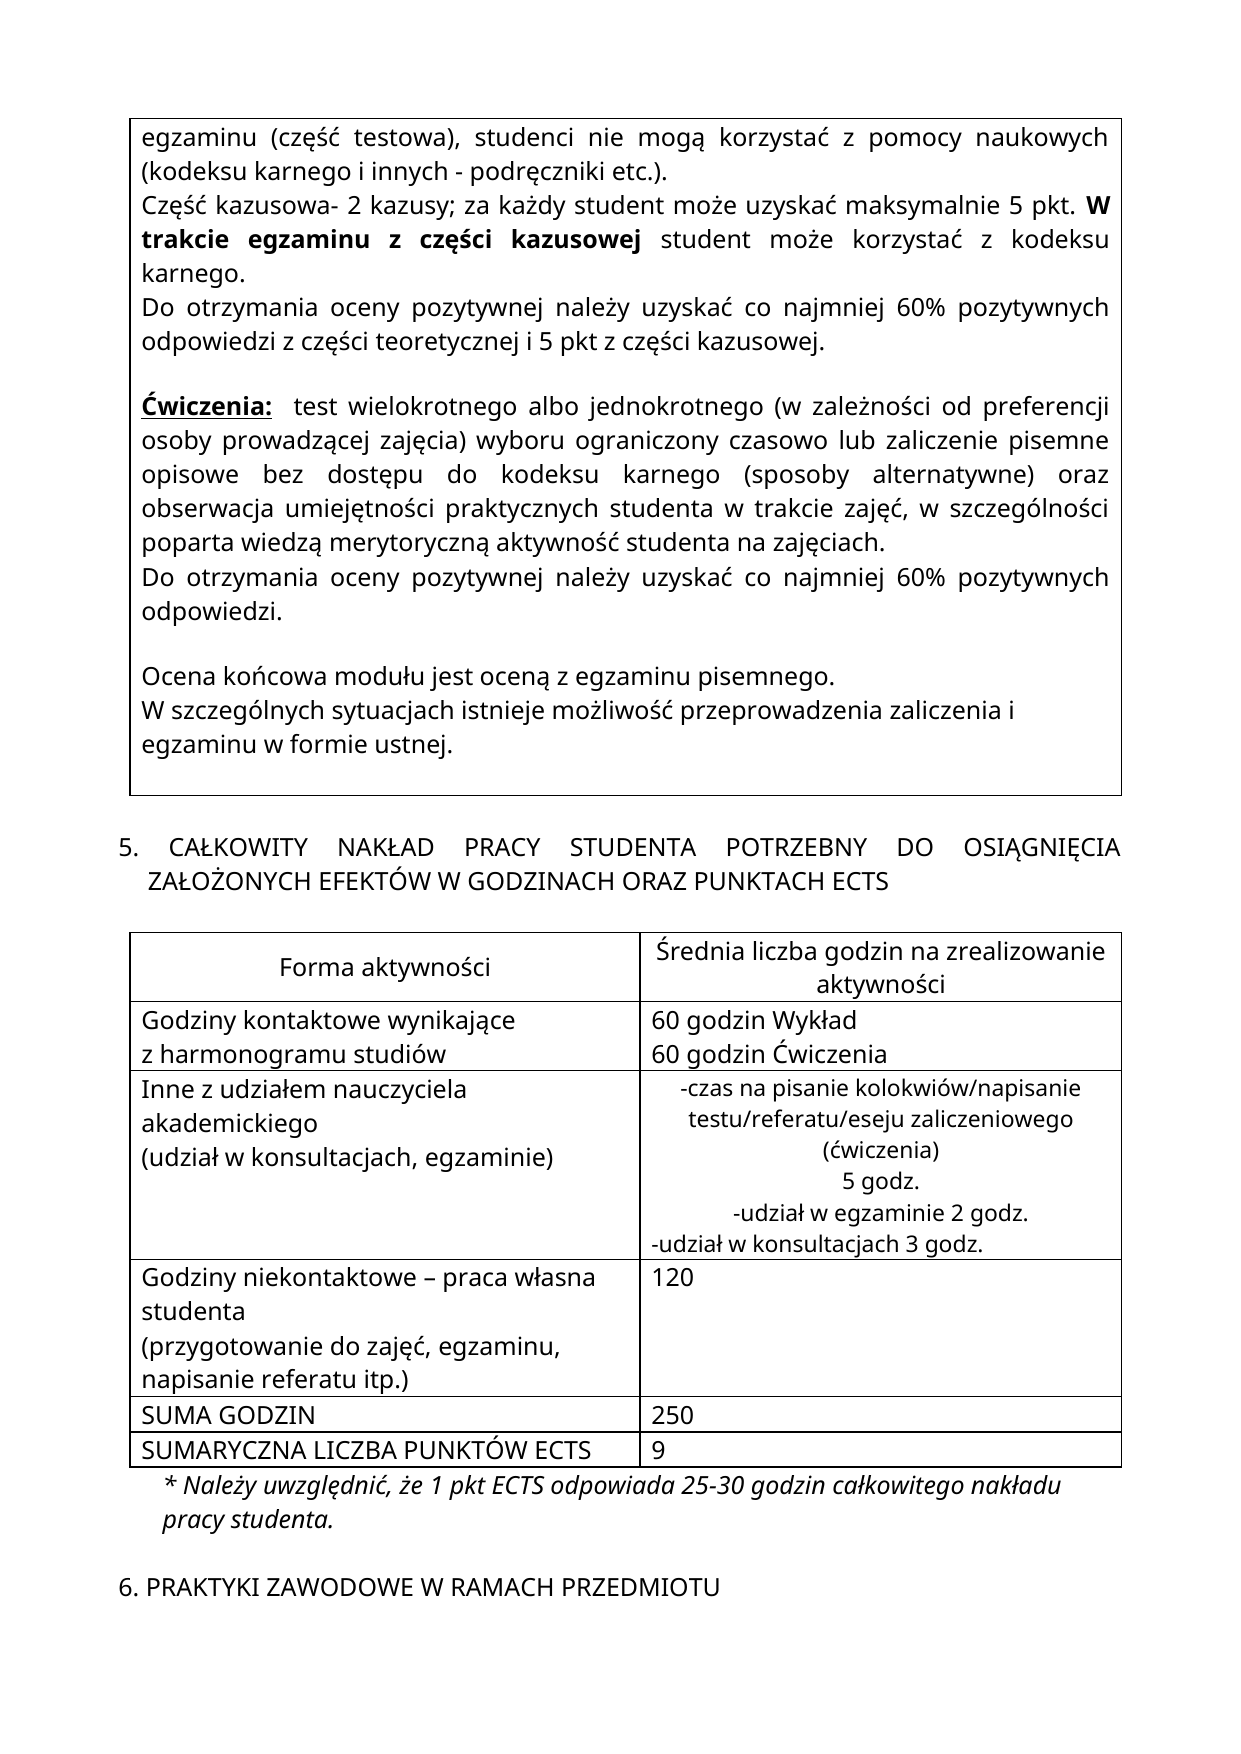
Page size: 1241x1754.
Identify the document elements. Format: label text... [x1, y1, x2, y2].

table_cell 120 [641, 1260, 1121, 1396]
table_cell -czas na pisanie kolokwiów/napisanie testu/referatu/eseju zaliczeniowego (ćwiczenia) 5 godz. -udział w egzaminie 2 godz. -udział w konsultacjach 3 godz. [641, 1071, 1121, 1259]
table_header Forma aktywności [131, 933, 639, 1001]
text 6. PRAKTYKI ZAWODOWE W RAMACH PRZEDMIOTU [118, 1570, 1122, 1604]
table_header Średnia liczba godzin na zrealizowanie aktywności [641, 933, 1121, 1001]
table_cell SUMA GODZIN [131, 1397, 639, 1431]
text * Należy uwzględnić, że 1 pkt ECTS odpowiada 25-30 godzin całkowitego nakładu pracy studenta. [162, 1468, 1122, 1536]
table_cell 250 [641, 1397, 1121, 1431]
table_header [131, 119, 1121, 795]
table_cell Godziny niekontaktowe – praca własna studenta (przygotowanie do zajęć, egzaminu, napisanie referatu itp.) [131, 1260, 639, 1396]
table_cell 60 godzin Wykład 60 godzin Ćwiczenia [641, 1002, 1121, 1070]
table_cell SUMARYCZNA LICZBA PUNKTÓW ECTS [131, 1433, 639, 1466]
text 5. CAŁKOWITY NAKŁAD PRACY STUDENTA POTRZEBNY DO OSIĄGNIĘCIA ZAŁOŻONYCH EFEKTÓW W GODZINACH ORAZ PUNKTACH ECTS [118, 830, 1122, 898]
table_cell Godziny kontaktowe wynikające z harmonogramu studiów [131, 1002, 639, 1070]
table_cell Inne z udziałem nauczyciela akademickiego (udział w konsultacjach, egzaminie) [131, 1071, 639, 1259]
table_cell 9 [641, 1433, 1121, 1466]
